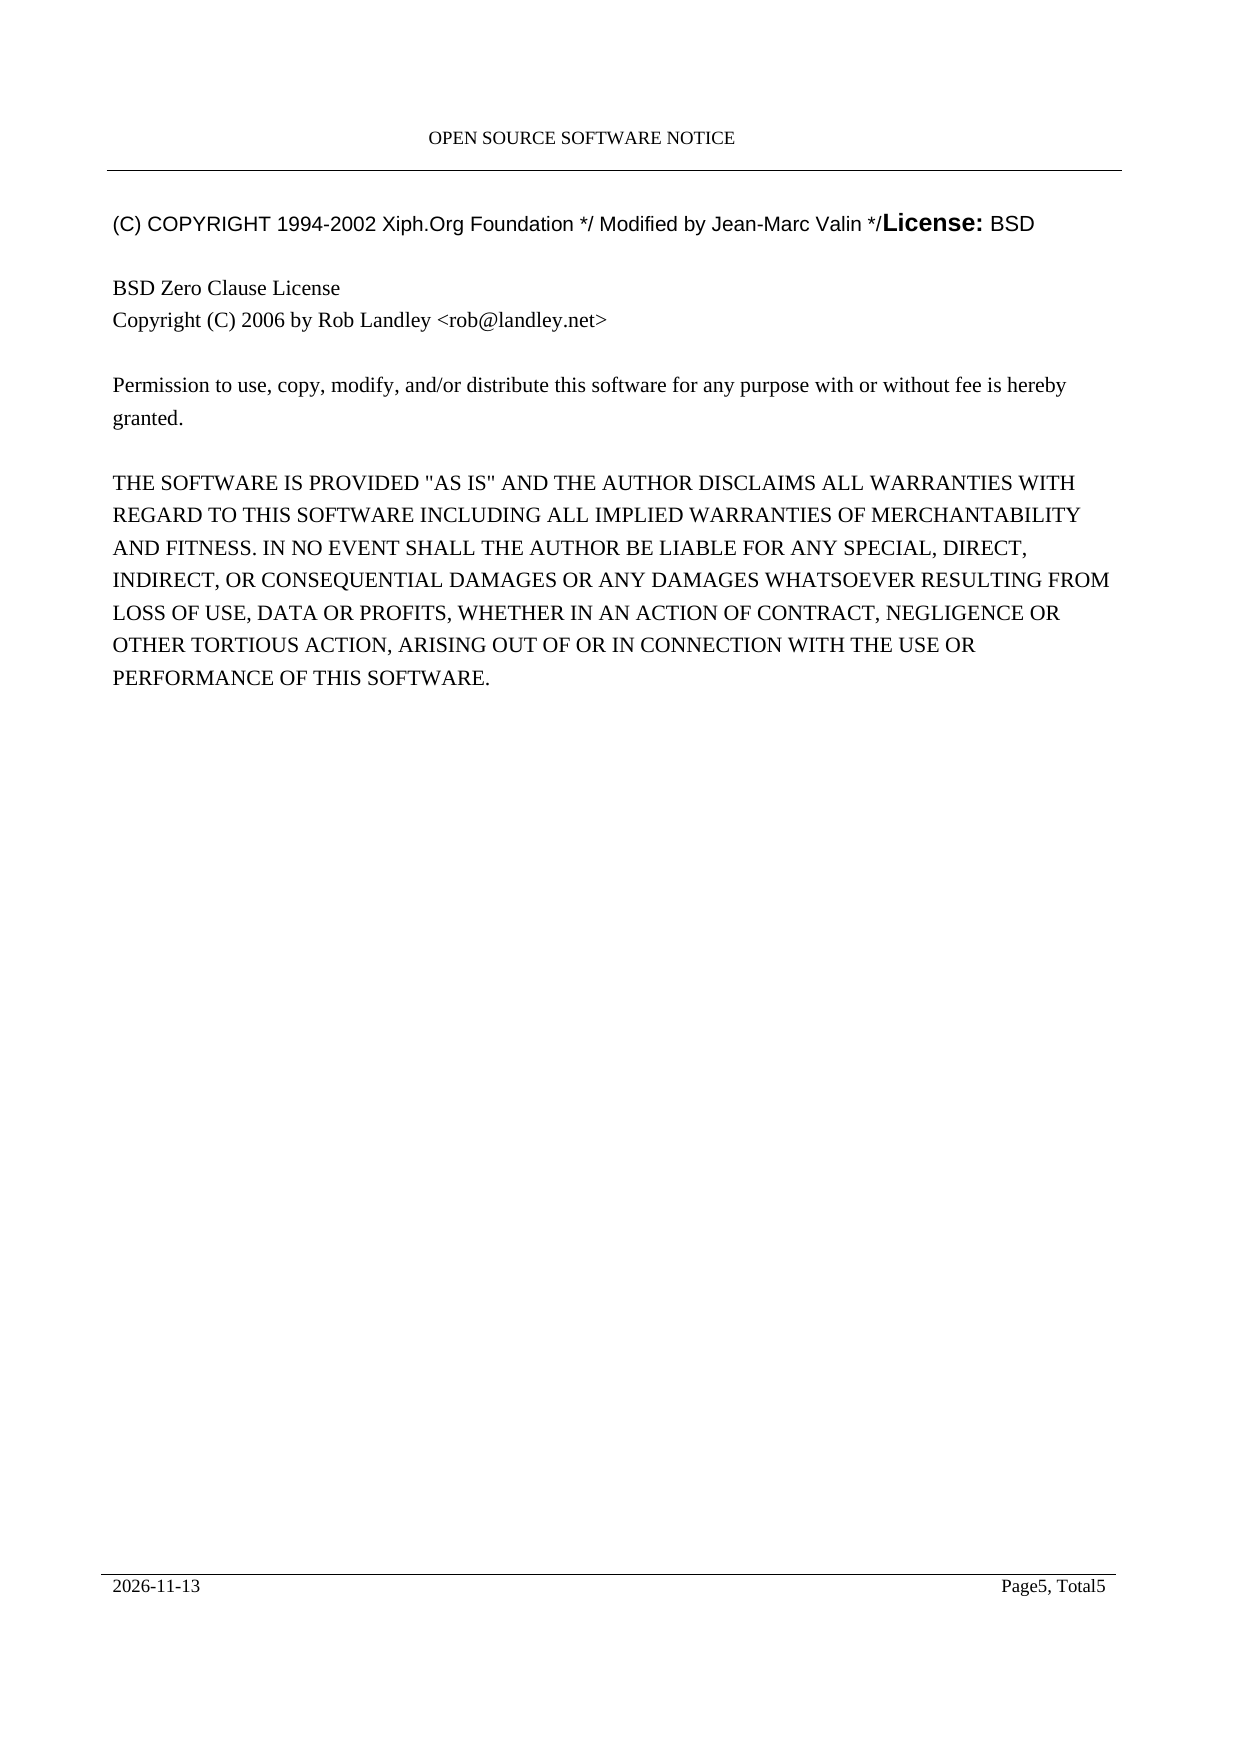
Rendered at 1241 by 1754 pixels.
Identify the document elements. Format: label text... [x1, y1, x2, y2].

text (C) COPYRIGHT 1994-2002 Xiph.Org Foundation */ Modified by Jean-Marc Valin */License: BSD BSD Zero Clause License Copyright (C) 2006 by Rob Landley <rob@landley.net> Permission to use, copy, modify, and/or distribute this software for any purpose with or without fee is hereby granted. THE SOFTWARE IS PROVIDED "AS IS" AND THE AUTHOR DISCLAIMS ALL WARRANTIES WITH REGARD TO THIS SOFTWARE INCLUDING ALL IMPLIED WARRANTIES OF MERCHANTABILITY AND FITNESS. IN NO EVENT SHALL THE AUTHOR BE LIABLE FOR ANY SPECIAL, DIRECT, INDIRECT, OR CONSEQUENTIAL DAMAGES OR ANY DAMAGES WHATSOEVER RESULTING FROM LOSS OF USE, DATA OR PROFITS, WHETHER IN AN ACTION OF CONTRACT, NEGLIGENCE OR OTHER TORTIOUS ACTION, ARISING OUT OF OR IN CONNECTION WITH THE USE OR PERFORMANCE OF THIS SOFTWARE. [112, 206, 1128, 726]
